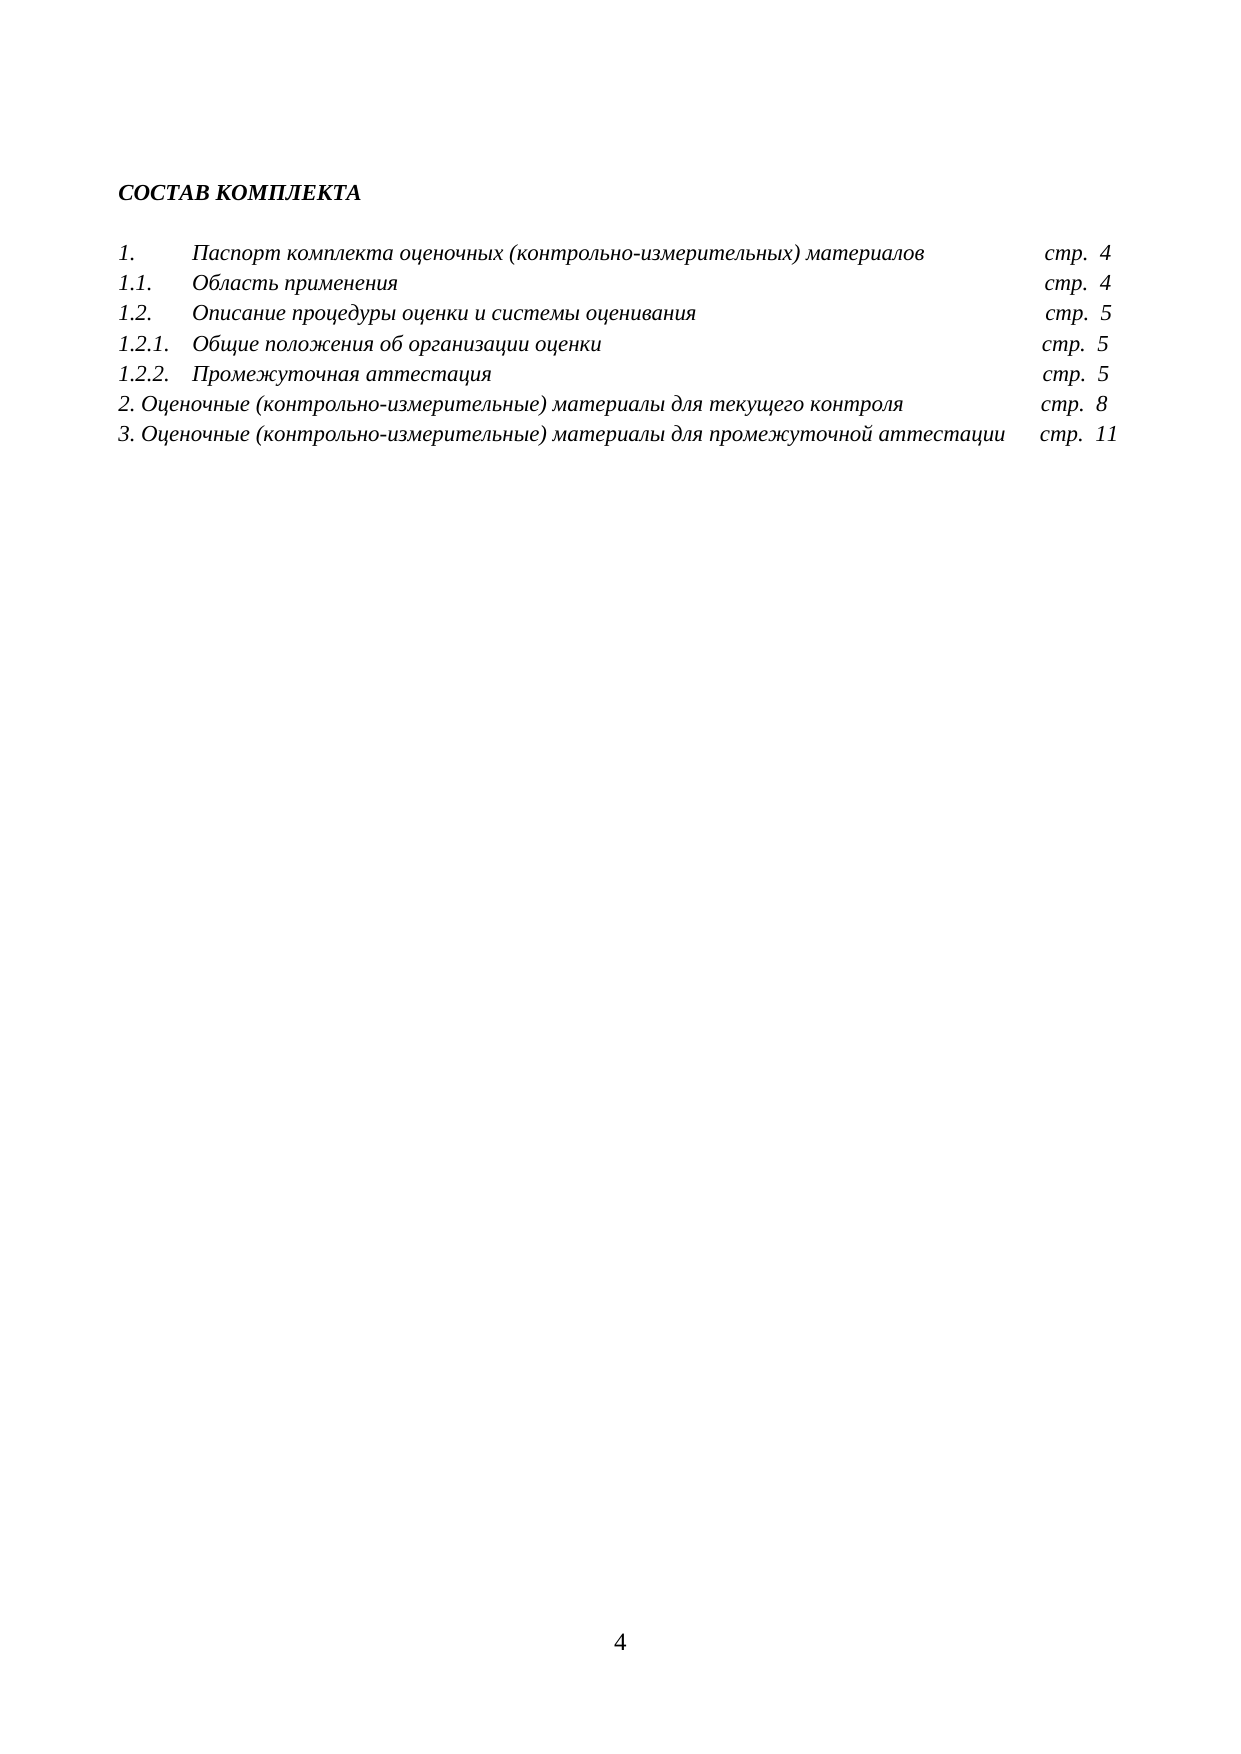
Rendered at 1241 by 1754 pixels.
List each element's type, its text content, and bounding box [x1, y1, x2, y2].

list Описание процедуры оценки и системы оценивания стр. 5 [118, 299, 1122, 326]
text 3. Оценочные (контрольно-измерительные) материалы для промежуточной аттестации стр. 11 [118, 420, 1122, 447]
text СОСТАВ КОМПЛЕКТА [118, 178, 1122, 205]
list Общие положения об организации оценки стр. 5 [118, 329, 1122, 356]
list Область применения стр. 4 [118, 269, 1122, 296]
list Паспорт комплекта оценочных (контрольно-измерительных) материалов стр. 4 [118, 239, 1122, 265]
text 2. Оценочные (контрольно-измерительные) материалы для текущего контроля стр. 8 [118, 390, 1122, 416]
list Промежуточная аттестация стр. 5 [118, 360, 1122, 386]
